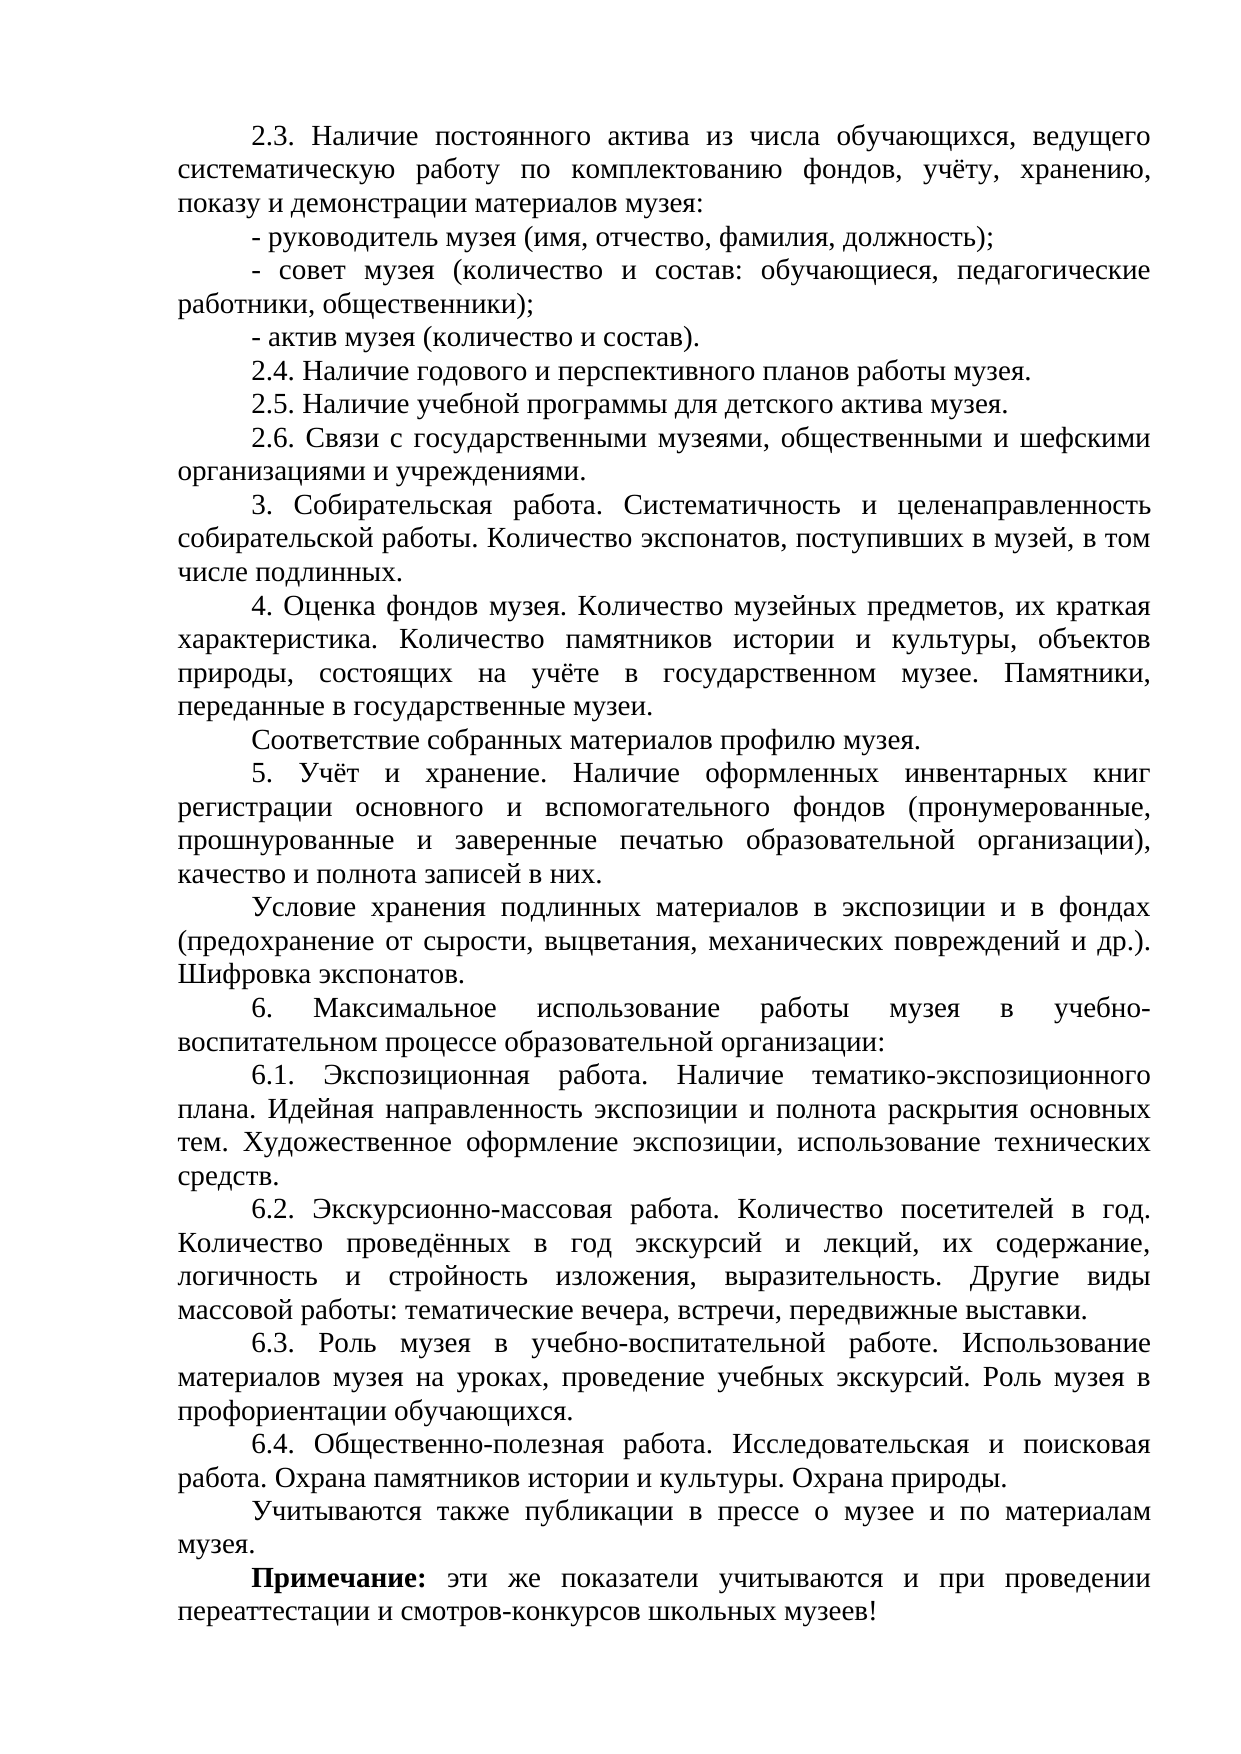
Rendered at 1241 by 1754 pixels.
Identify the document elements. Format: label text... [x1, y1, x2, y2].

text 6. Максимальное использование работы музея в учебно-воспитательном процессе образовательной организации: [177, 990, 1152, 1057]
text 6.3. Роль музея в учебно-воспитательной работе. Использование материалов музея на уроках, проведение учебных экскурсий. Роль музея в профориентации обучающихся. [177, 1326, 1152, 1426]
text Учитываются также публикации в прессе о музее и по материалам музея. [177, 1493, 1152, 1560]
text - актив музея (количество и состав). [177, 319, 1152, 353]
text - руководитель музея (имя, отчество, фамилия, должность); [177, 219, 1152, 252]
text 2.4. Наличие годового и перспективного планов работы музея. [177, 353, 1152, 386]
text 3. Собирательская работа. Систематичность и целенаправленность собирательской работы. Количество экспонатов, поступивших в музей, в том числе подлинных. [177, 487, 1152, 588]
text 4. Оценка фондов музея. Количество музейных предметов, их краткая характеристика. Количество памятников истории и культуры, объектов природы, состоящих на учёте в государственном музее. Памятники, переданные в государственные музеи. [177, 588, 1152, 722]
text Примечание: эти же показатели учитываются и при проведении переаттестации и смотров-конкурсов школьных музеев! [177, 1560, 1152, 1627]
text 5. Учёт и хранение. Наличие оформленных инвентарных книг регистрации основного и вспомогательного фондов (пронумерованные, прошнурованные и заверенные печатью образовательной организации), качество и полнота записей в них. [177, 755, 1152, 889]
text 2.3. Наличие постоянного актива из числа обучающихся, ведущего систематическую работу по комплектованию фондов, учёту, хранению, показу и демонстрации материалов музея: [177, 118, 1152, 219]
text Условие хранения подлинных материалов в экспозиции и в фондах (предохранение от сырости, выцветания, механических повреждений и др.). Шифровка экспонатов. [177, 889, 1152, 990]
text 6.2. Экскурсионно-массовая работа. Количество посетителей в год. Количество проведённых в год экскурсий и лекций, их содержание, логичность и стройность изложения, выразительность. Другие виды массовой работы: тематические вечера, встречи, передвижные выставки. [177, 1191, 1152, 1326]
text 2.6. Связи с государственными музеями, общественными и шефскими организациями и учреждениями. [177, 420, 1152, 487]
text Соответствие собранных материалов профилю музея. [177, 722, 1152, 755]
text 6.4. Общественно-полезная работа. Исследовательская и поисковая работа. Охрана памятников истории и культуры. Охрана природы. [177, 1426, 1152, 1493]
text 2.5. Наличие учебной программы для детского актива музея. [177, 386, 1152, 420]
text 6.1. Экспозиционная работа. Наличие тематико-экспозиционного плана. Идейная направленность экспозиции и полнота раскрытия основных тем. Художественное оформление экспозиции, использование технических средств. [177, 1057, 1152, 1191]
text - совет музея (количество и состав: обучающиеся, педагогические работники, общественники); [177, 252, 1152, 319]
